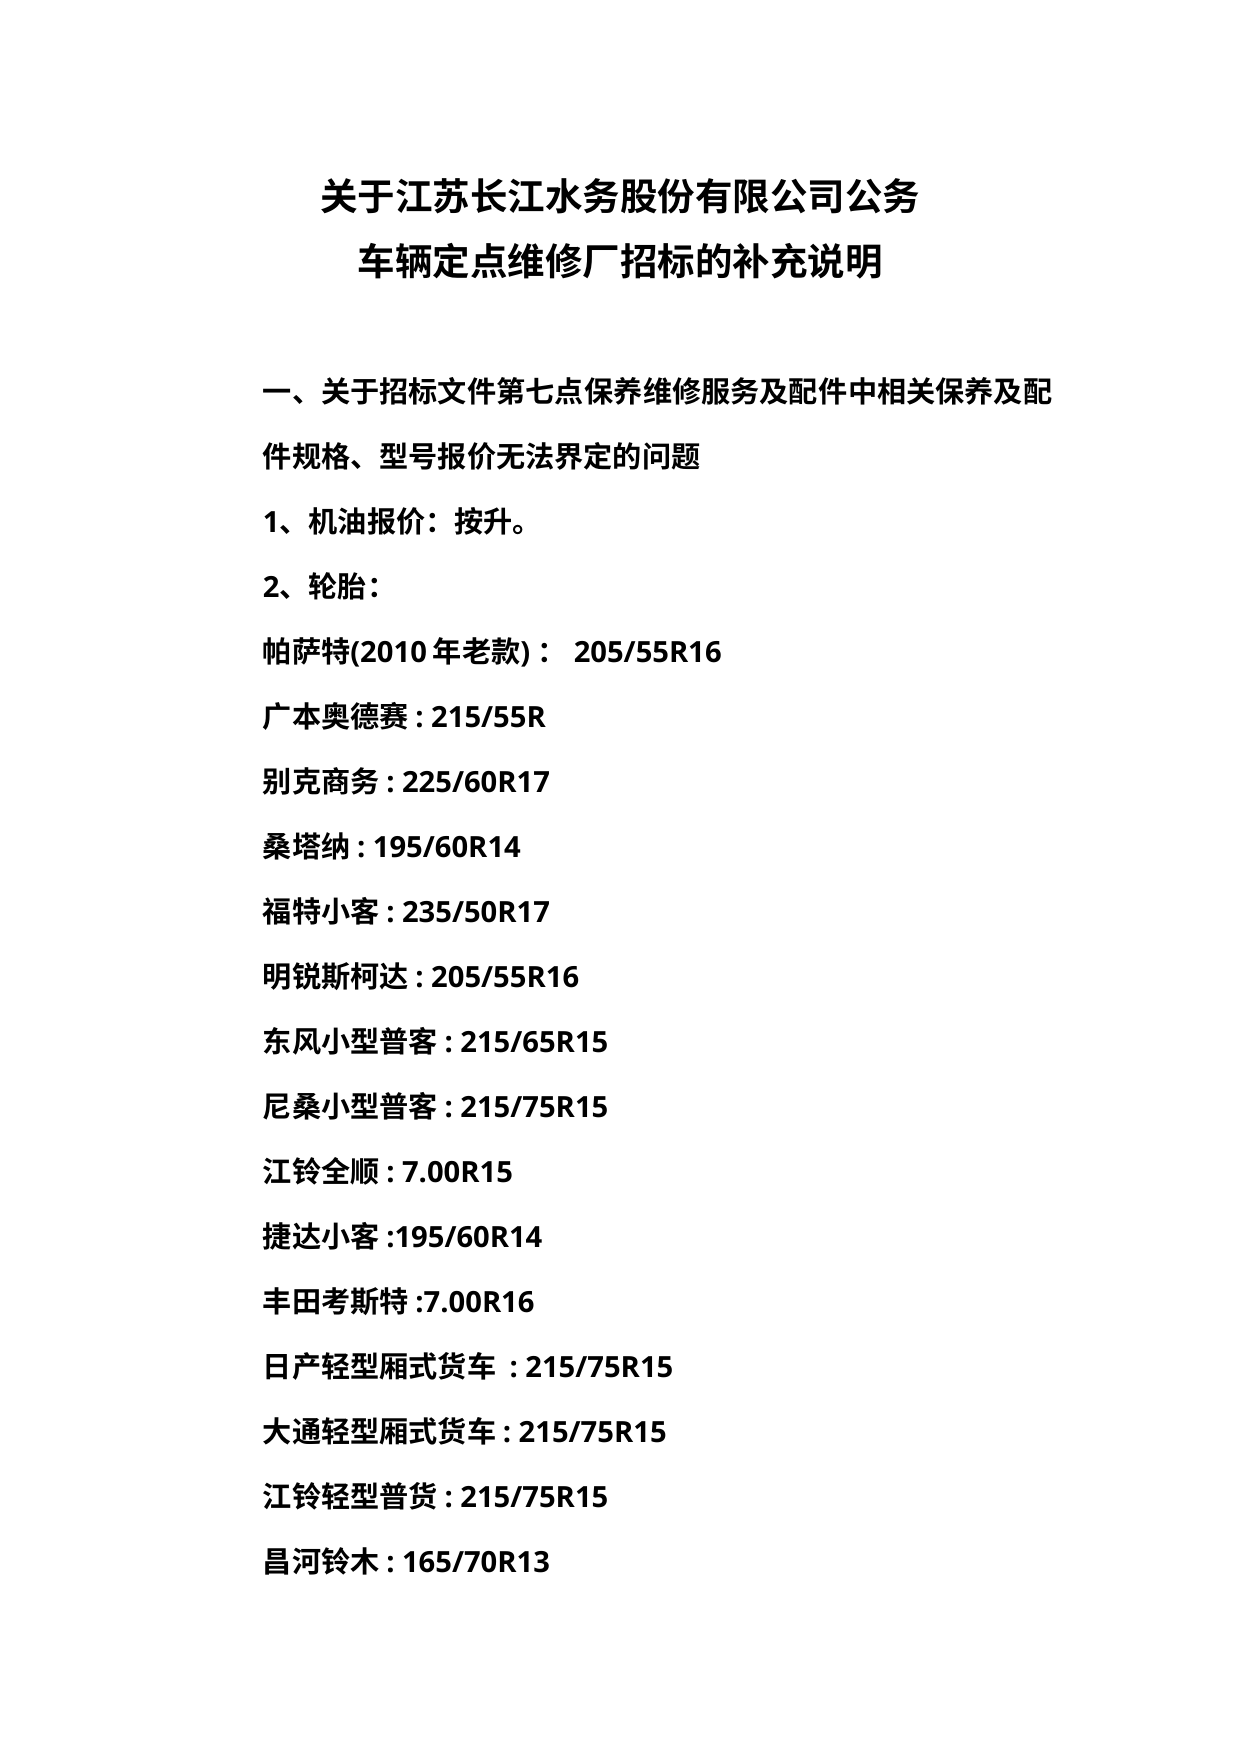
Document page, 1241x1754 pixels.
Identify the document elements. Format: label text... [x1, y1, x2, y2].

list 广本奥德赛 : 215/55R [263, 682, 1053, 747]
list 昌河铃木 : 165/70R13 [263, 1527, 1053, 1592]
list 尼桑小型普客 : 215/75R15 [263, 1072, 1053, 1137]
list 丰田考斯特 :7.00R16 [263, 1267, 1053, 1332]
list 一、关于招标文件第七点保养维修服务及配件中相关保养及配件规格、型号报价无法界定的问题 [263, 357, 1053, 487]
text 关于江苏长江水务股份有限公司公务 [187, 162, 1053, 227]
list 2、轮胎： [263, 552, 1053, 617]
list 东风小型普客 : 215/65R15 [263, 1007, 1053, 1072]
list 明锐斯柯达 : 205/55R16 [263, 942, 1053, 1007]
list 日产轻型厢式货车 : 215/75R15 [263, 1332, 1053, 1397]
list 别克商务 : 225/60R17 [263, 747, 1053, 812]
list 1、机油报价：按升。 [263, 487, 1053, 552]
list 帕萨特(2010年老款) ： 205/55R16 [263, 617, 1053, 682]
list 江铃轻型普货 : 215/75R15 [263, 1462, 1053, 1527]
text 车辆定点维修厂招标的补充说明 [187, 227, 1053, 292]
list 大通轻型厢式货车 : 215/75R15 [263, 1397, 1053, 1462]
list 福特小客 : 235/50R17 [263, 877, 1053, 942]
list 江铃全顺 : 7.00R15 [263, 1137, 1053, 1202]
list 捷达小客 :195/60R14 [263, 1202, 1053, 1267]
list 桑塔纳 : 195/60R14 [263, 812, 1053, 877]
